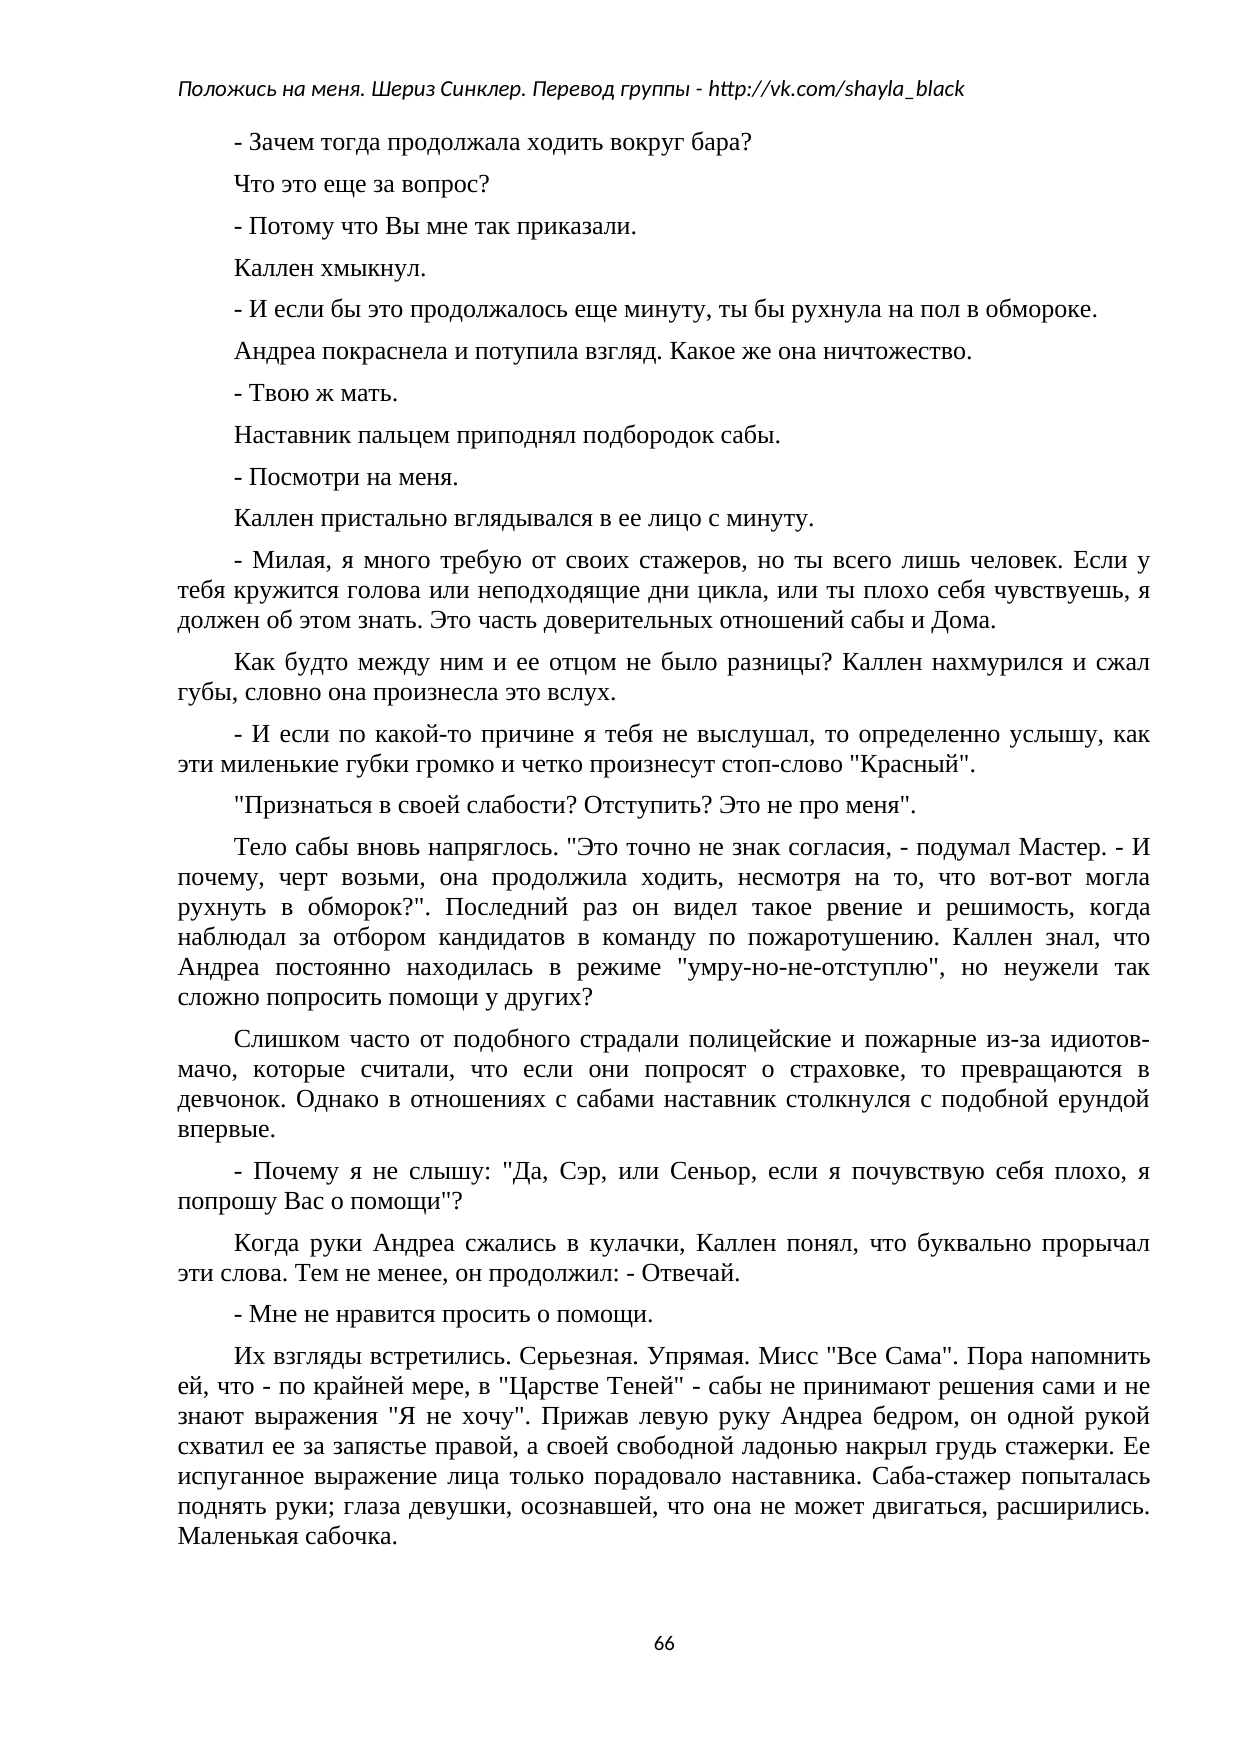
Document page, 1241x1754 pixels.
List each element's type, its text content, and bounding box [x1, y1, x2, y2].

text - Твою ж мать. [177, 377, 1152, 407]
text Слишком часто от подобного страдали полицейские и пожарные из-за идиотов-мачо, которые считали, что если они попросят о страховке, то превращаются в девчонок. Однако в отношениях с сабами наставник столкнулся с подобной ерундой впервые. [177, 1023, 1152, 1143]
text - Потому что Вы мне так приказали. [177, 210, 1152, 240]
text - Посмотри на меня. [177, 461, 1152, 491]
text - И если бы это продолжалось еще минуту, ты бы рухнула на пол в обмороке. [177, 293, 1152, 323]
text - Почему я не слышу: "Да, Сэр, или Сеньор, если я почувствую себя плохо, я попрошу Вас о помощи"? [177, 1155, 1152, 1215]
text Каллен пристально вглядывался в ее лицо с минуту. [177, 502, 1152, 532]
text Тело сабы вновь напряглось. "Это точно не знак согласия, - подумал Мастер. - И почему, черт возьми, она продолжила ходить, несмотря на то, что вот-вот могла рухнуть в обморок?". Последний раз он видел такое рвение и решимость, когда наблюдал за отбором кандидатов в команду по пожаротушению. Каллен знал, что Андреа постоянно находилась в режиме "умру-но-не-отступлю", но неужели так сложно попросить помощи у других? [177, 831, 1152, 1011]
text - И если по какой-то причине я тебя не выслушал, то определенно услышу, как эти миленькие губки громко и четко произнесут стоп-слово "Красный". [177, 718, 1152, 778]
text "Признаться в своей слабости? Отступить? Это не про меня". [177, 789, 1152, 819]
text Андреа покраснела и потупила взгляд. Какое же она ничтожество. [177, 335, 1152, 365]
text Что это еще за вопрос? [177, 168, 1152, 198]
text - Мне не нравится просить о помощи. [177, 1298, 1152, 1328]
text Каллен хмыкнул. [177, 252, 1152, 282]
text Их взгляды встретились. Серьезная. Упрямая. Мисс "Все Сама". Пора напомнить ей, что - по крайней мере, в "Царстве Теней" - сабы не принимают решения сами и не знают выражения "Я не хочу". Прижав левую руку Андреа бедром, он одной рукой схватил ее за запястье правой, а своей свободной ладонью накрыл грудь стажерки. Ее испуганное выражение лица только порадовало наставника. Саба-стажер попыталась поднять руки; глаза девушки, осознавшей, что она не может двигаться, расширились. Маленькая сабочка. [177, 1340, 1152, 1550]
text Как будто между ним и ее отцом не было разницы? Каллен нахмурился и сжал губы, словно она произнесла это вслух. [177, 646, 1152, 706]
text Когда руки Андреа сжались в кулачки, Каллен понял, что буквально прорычал эти слова. Тем не менее, он продолжил: - Отвечай. [177, 1227, 1152, 1287]
text - Зачем тогда продолжала ходить вокруг бара? [177, 126, 1152, 156]
text - Милая, я много требую от своих стажеров, но ты всего лишь человек. Если у тебя кружится голова или неподходящие дни цикла, или ты плохо себя чувствуешь, я должен об этом знать. Это часть доверительных отношений сабы и Дома. [177, 544, 1152, 634]
text Наставник пальцем приподнял подбородок сабы. [177, 419, 1152, 449]
